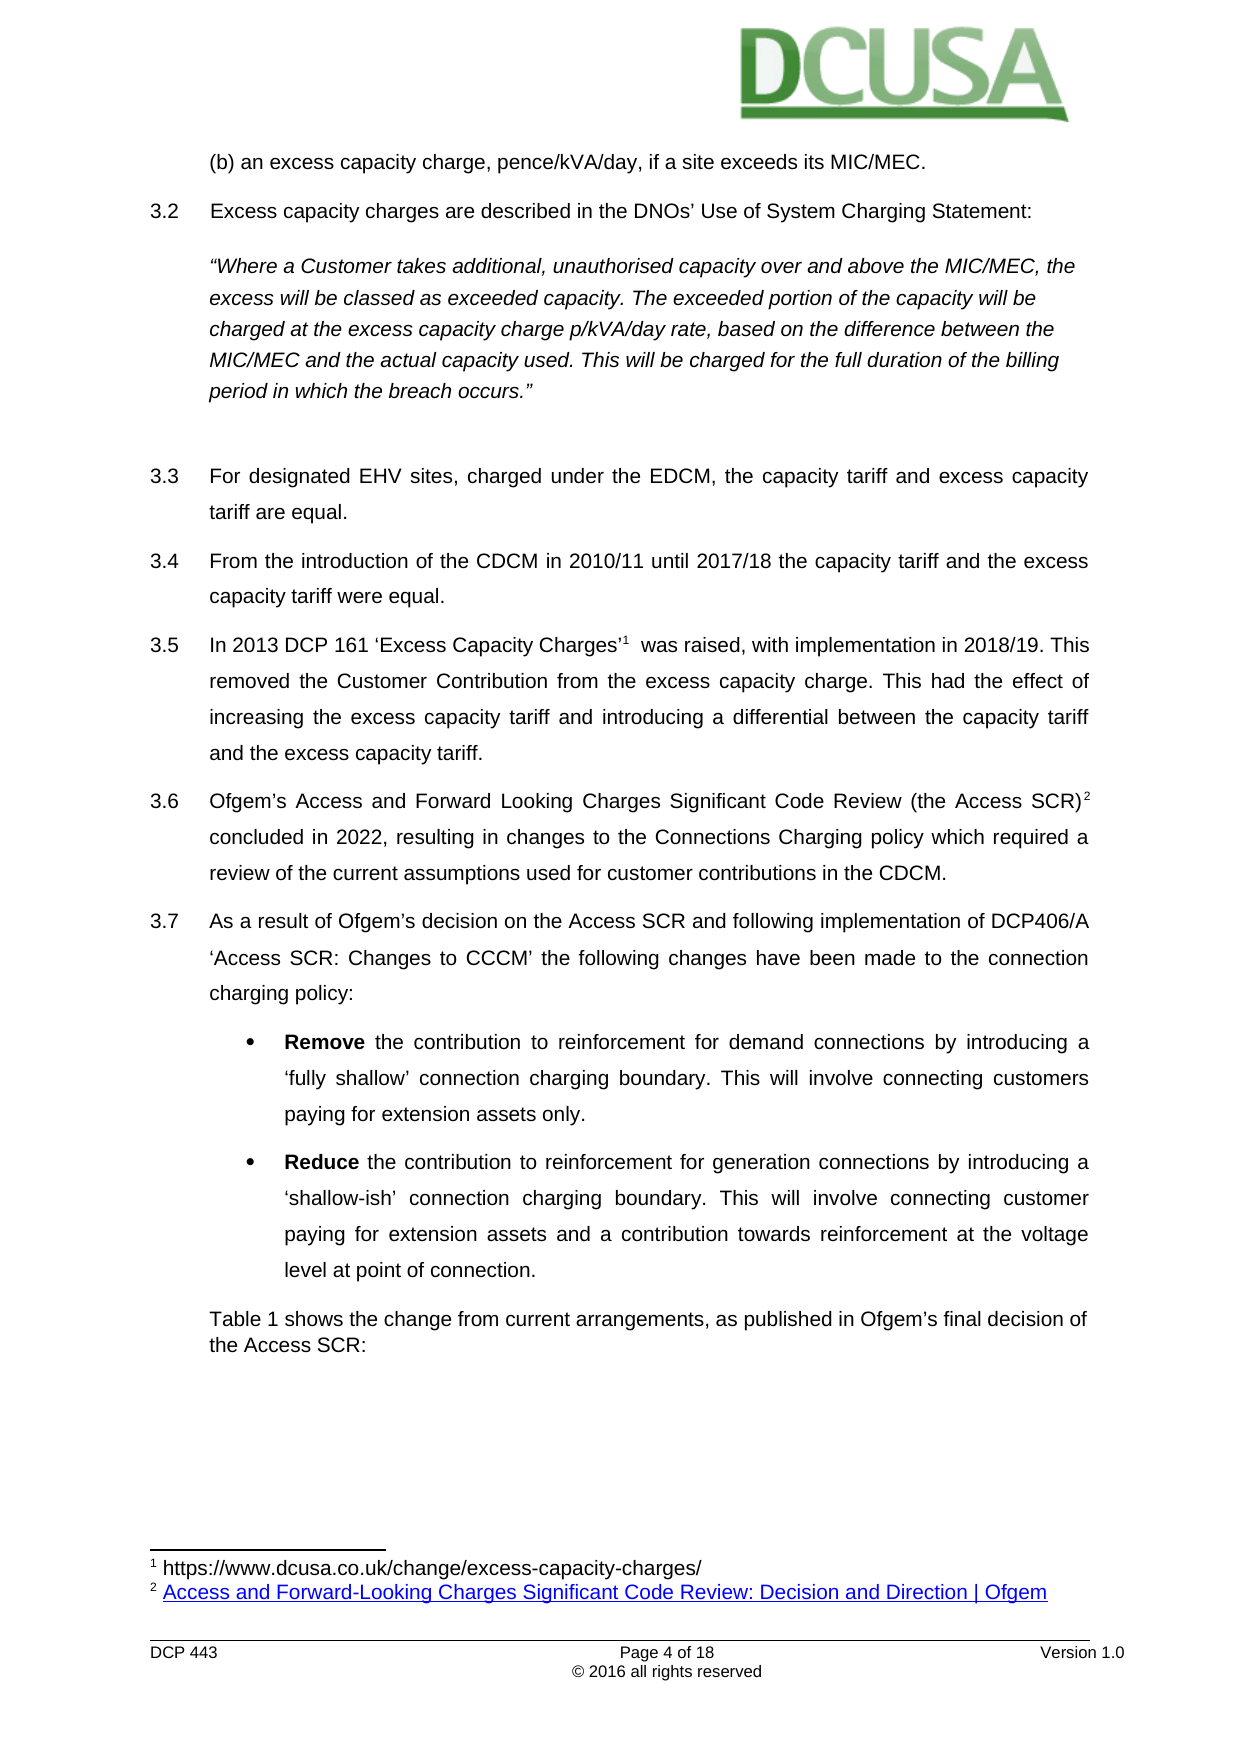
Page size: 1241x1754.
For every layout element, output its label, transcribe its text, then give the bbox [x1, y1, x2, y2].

subtitle As a result of Ofgem’s decision on the Access SCR and following implementation of DCP406/A ‘Access SCR: Changes to CCCM’ the following changes have been made to the connection charging policy: [150, 909, 1090, 1005]
subtitle From the introduction of the CDCM in 2010/11 until 2017/18 the capacity tariff and the excess capacity tariff were equal. [150, 548, 1090, 608]
subtitle For designated EHV sites, charged under the EDCM, the capacity tariff and excess capacity tariff are equal. [150, 464, 1090, 524]
subtitle Excess capacity charges are described in the DNOs’ Use of System Charging Statement: [150, 198, 1090, 222]
text “Where a Customer takes additional, unauthorised capacity over and above the MIC/MEC, the excess will be classed as exceeded capacity. The exceeded portion of the capacity will be charged at the excess capacity charge p/kVA/day rate, based on the difference between the MIC/MEC and the actual capacity used. This will be charged for the full duration of the billing period in which the breach occurs.” [209, 247, 1090, 403]
list Table 1 shows the change from current arrangements, as published in Ofgem’s final decision of the Access SCR: [209, 1306, 1090, 1357]
subtitle Remove the contribution to reinforcement for demand connections by introducing a ‘fully shallow’ connection charging boundary. This will involve connecting customers paying for extension assets only. [247, 1030, 1090, 1126]
picture [712, 11, 1093, 141]
subtitle Reduce the contribution to reinforcement for generation connections by introducing a ‘shallow-ish’ connection charging boundary. This will involve connecting customer paying for extension assets and a contribution towards reinforcement at the voltage level at point of connection. [247, 1150, 1090, 1282]
subtitle In 2013 DCP 161 ‘Excess Capacity Charges’ was raised, with implementation in 2018/19. This removed the Customer Contribution from the excess capacity charge. This had the effect of increasing the excess capacity tariff and introducing a differential between the capacity tariff and the excess capacity tariff. [150, 633, 1090, 764]
subtitle Ofgem’s Access and Forward Looking Charges Significant Code Review (the Access SCR) concluded in 2022, resulting in changes to the Connections Charging policy which required a review of the current assumptions used for customer contributions in the CDCM. [150, 789, 1090, 885]
subtitle (b) an excess capacity charge, pence/kVA/day, if a site exceeds its MIC/MEC. [209, 150, 1090, 174]
